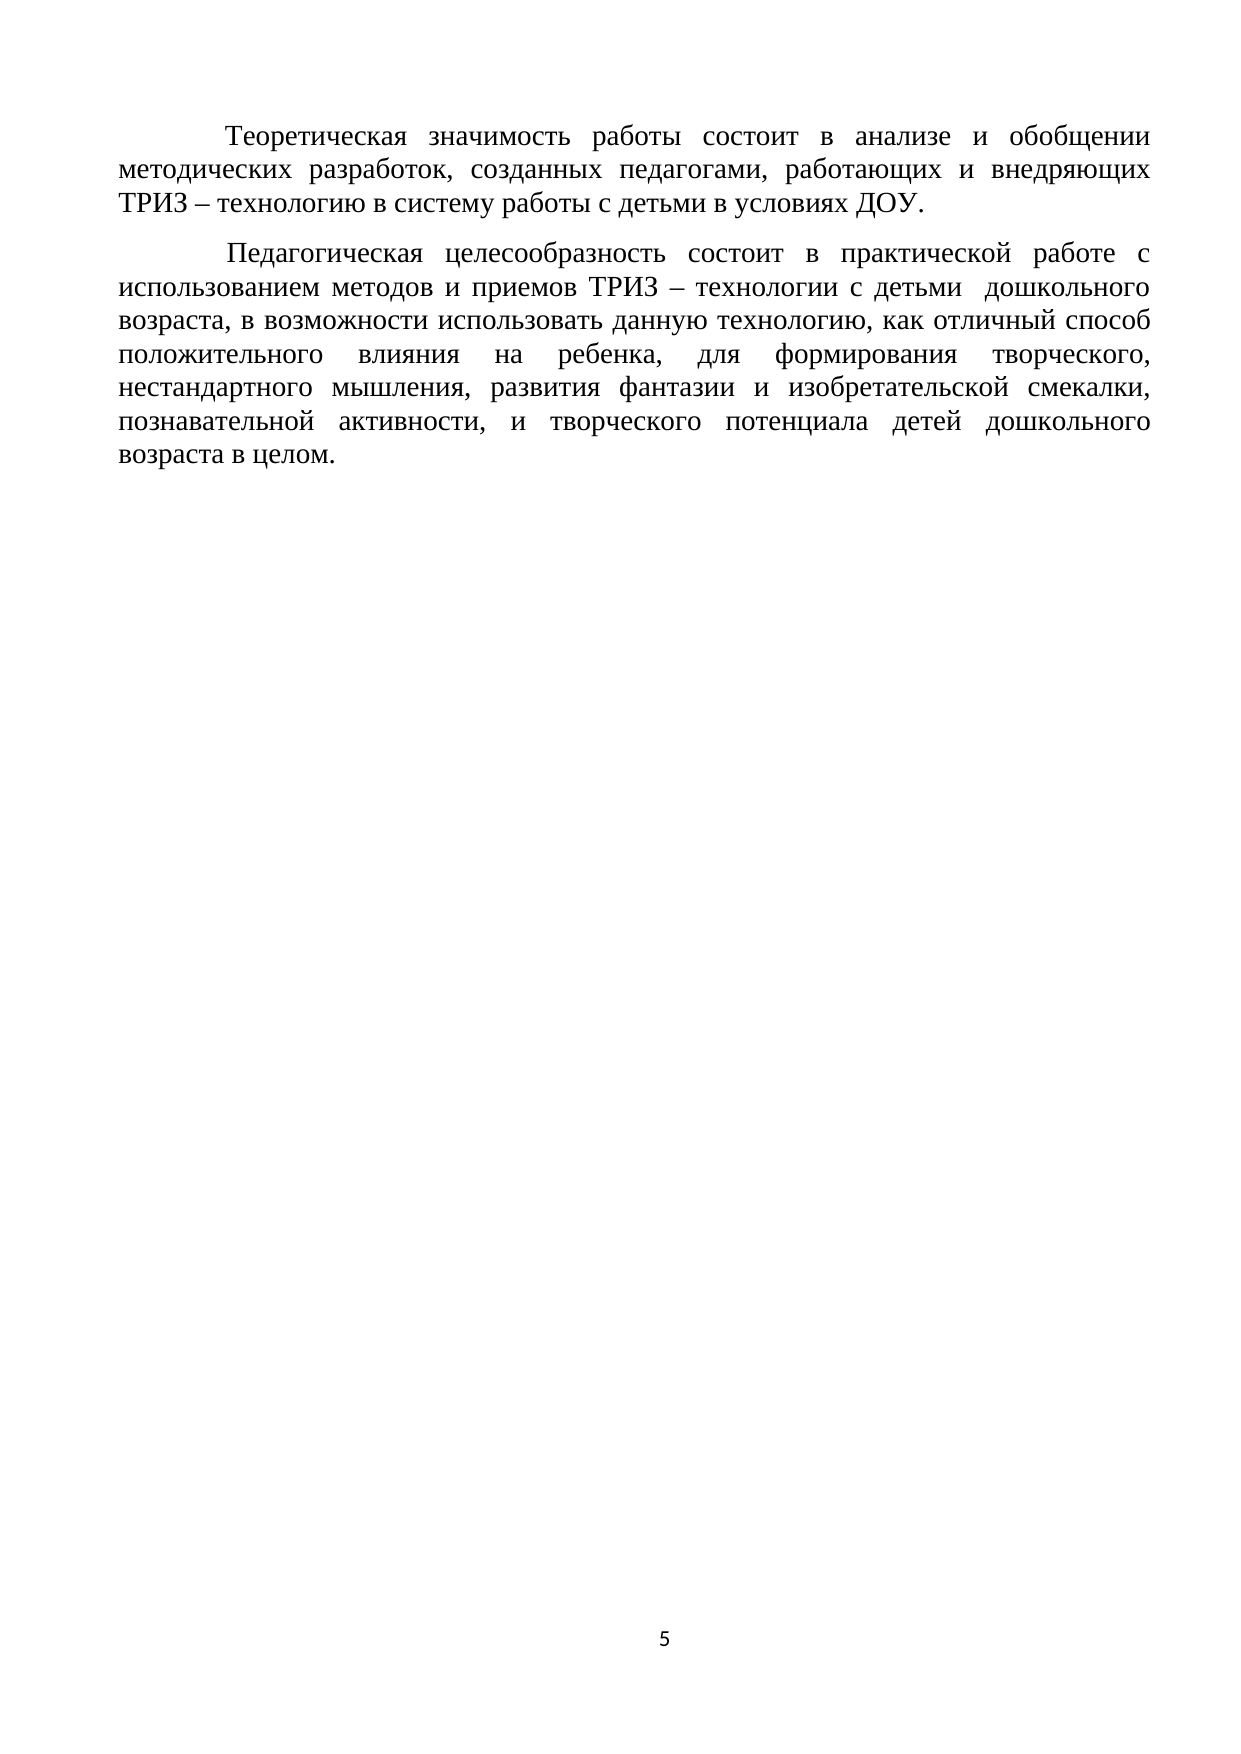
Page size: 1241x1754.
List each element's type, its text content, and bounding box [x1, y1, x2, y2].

text Педагогическая целесообразность состоит в практической работе с использованием методов и приемов ТРИЗ – технологии с детьми дошкольного возраста, в возможности использовать данную технологию, как отличный способ положительного влияния на ребенка, для формирования творческого, нестандартного мышления, развития фантазии и изобретательской смекалки, познавательной активности, и творческого потенциала детей дошкольного возраста в целом. [118, 235, 1152, 470]
text Теоретическая значимость работы состоит в анализе и обобщении методических разработок, созданных педагогами, работающих и внедряющих ТРИЗ – технологию в систему работы с детьми в условиях ДОУ. [118, 118, 1152, 219]
